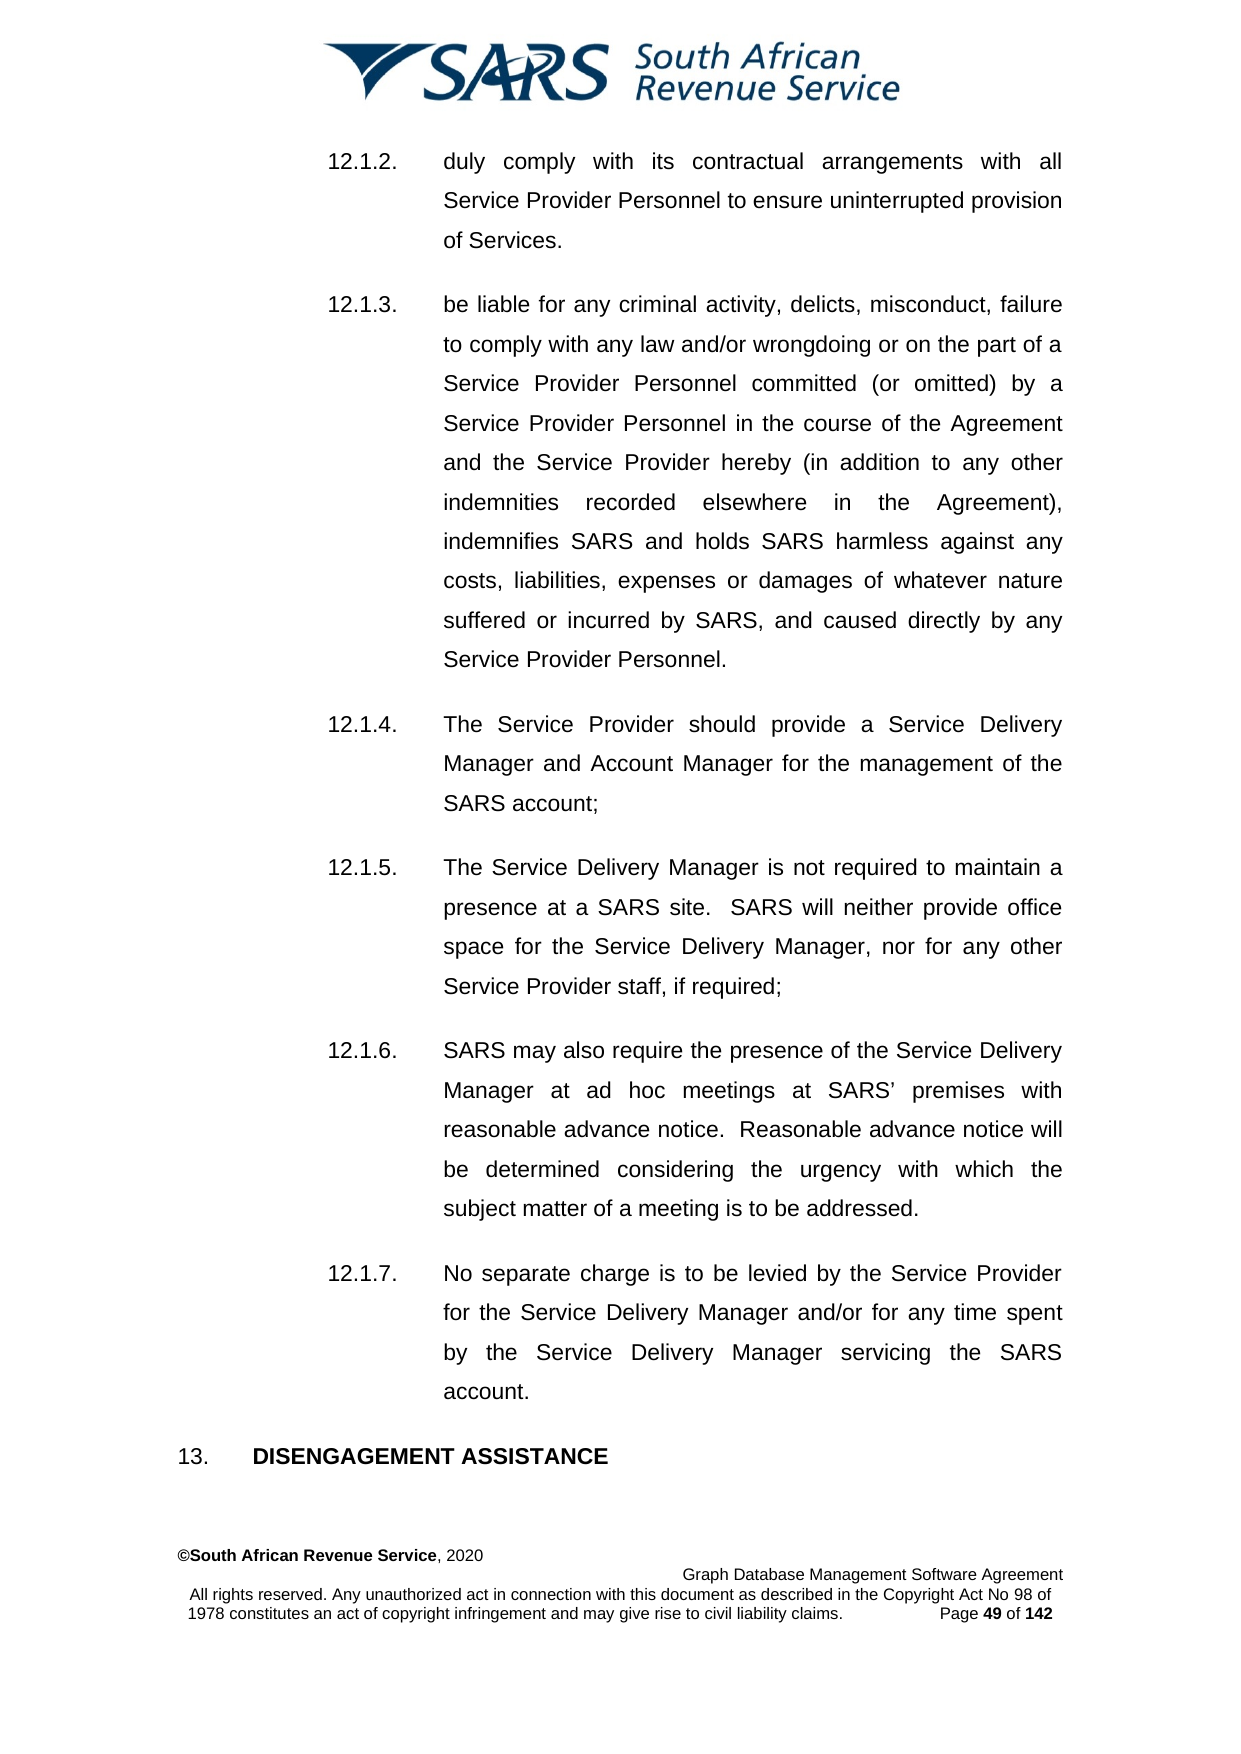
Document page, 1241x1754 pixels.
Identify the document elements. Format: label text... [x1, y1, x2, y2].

picture [281, 12, 945, 147]
list DISENGAGEMENT ASSISTANCE [177, 1443, 1063, 1469]
list duly comply with its contractual arrangements with all Service Provider Personnel to ensure uninterrupted provision of Services. [327, 148, 1063, 253]
list be liable for any criminal activity, delicts, misconduct, failure to comply with any law and/or wrongdoing or on the part of a Service Provider Personnel committed (or omitted) by a Service Provider Personnel in the course of the Agreement and the Service Provider hereby (in addition to any other indemnities recorded elsewhere in the Agreement), indemnifies SARS and holds SARS harmless against any costs, liabilities, expenses or damages of whatever nature suffered or incurred by SARS, and caused directly by any Service Provider Personnel. [327, 291, 1063, 673]
list The Service Provider should provide a Service Delivery Manager and Account Manager for the management of the SARS account; [327, 711, 1063, 816]
list The Service Delivery Manager is not required to maintain a presence at a SARS site. SARS will neither provide office space for the Service Delivery Manager, nor for any other Service Provider staff, if required; [327, 854, 1063, 999]
list SARS may also require the presence of the Service Delivery Manager at ad hoc meetings at SARS’ premises with reasonable advance notice. Reasonable advance notice will be determined considering the urgency with which the subject matter of a meeting is to be addressed. [327, 1037, 1063, 1222]
list No separate charge is to be levied by the Service Provider for the Service Delivery Manager and/or for any time spent by the Service Delivery Manager servicing the SARS account. [327, 1260, 1063, 1404]
